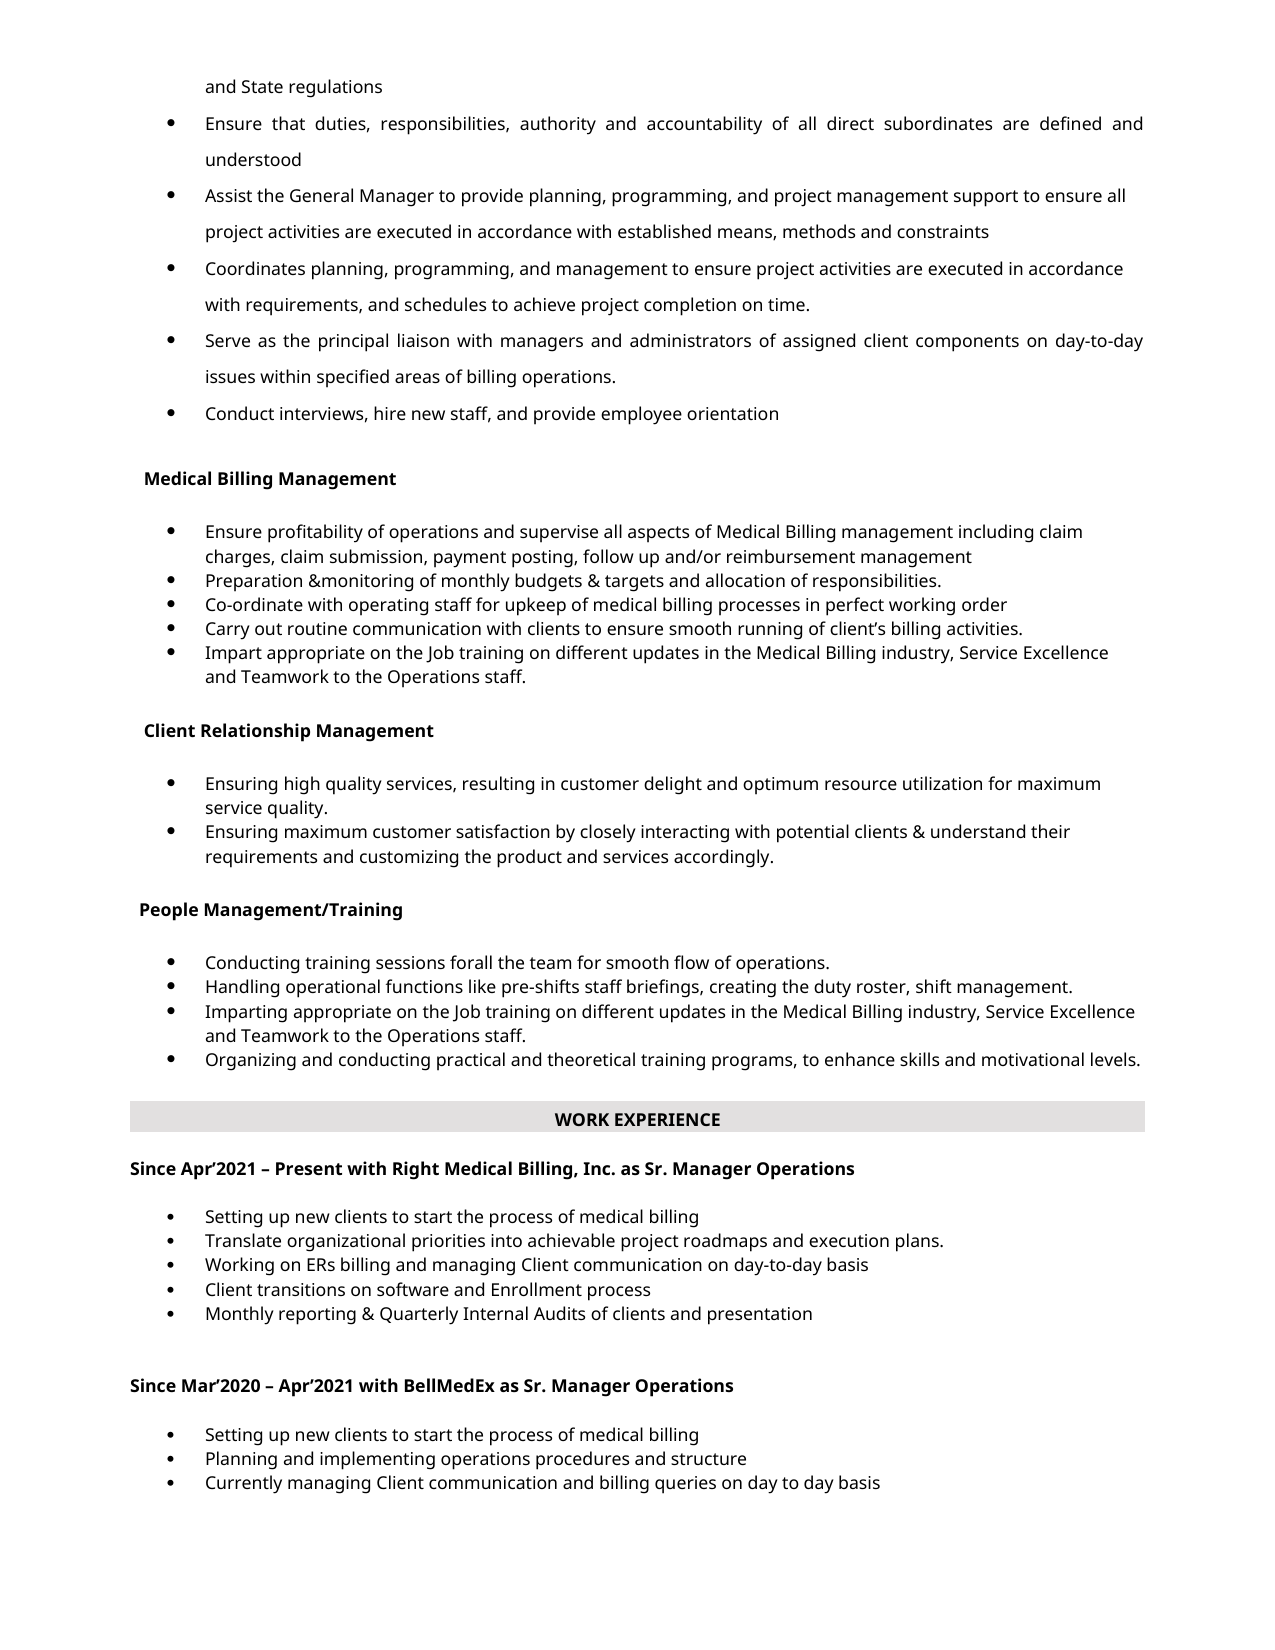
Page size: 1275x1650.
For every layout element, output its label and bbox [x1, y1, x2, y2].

table_cell [130, 1132, 1145, 1494]
table_cell [130, 75, 1145, 1101]
